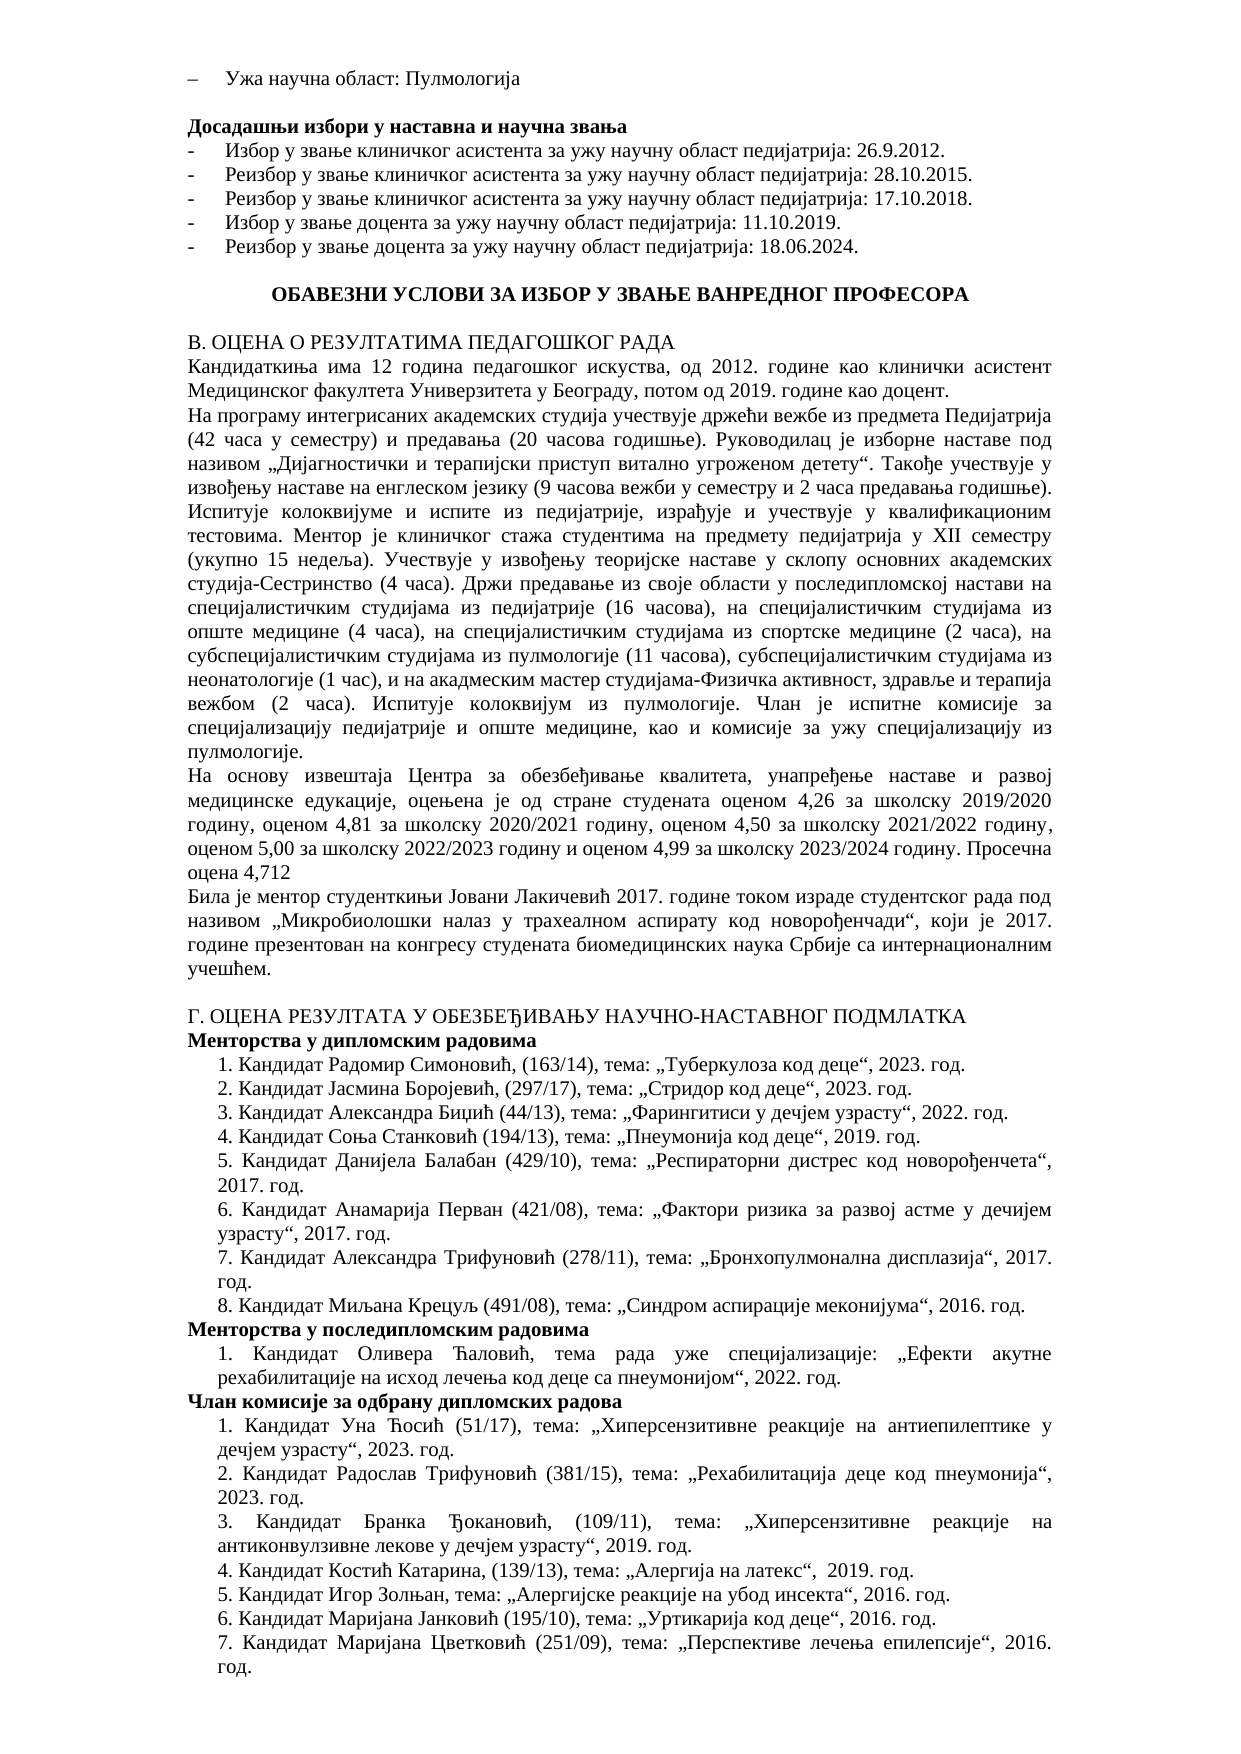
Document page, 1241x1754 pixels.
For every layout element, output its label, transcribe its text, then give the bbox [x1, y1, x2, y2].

text 3. Кандидат Бранка Ђокановић, (109/11), тема: „Хиперсензитивне реакције на антиконвулзивне лекове у дечјем узрасту“, 2019. год. [217, 1509, 1053, 1557]
text 6. Кандидат Маријана Јанковић (195/10), тема: „Уртикарија код деце“, 2016. год. [217, 1606, 1053, 1630]
text 7. Кандидат Александра Трифуновић (278/11), тема: „Бронхопулмонална дисплазија“, 2017. год. [217, 1245, 1053, 1293]
text Г. ОЦЕНА РЕЗУЛТАТА У ОБЕЗБЕЂИВАЊУ НАУЧНО-НАСТАВНОГ ПОДМЛАТКА [187, 1004, 1053, 1028]
list Реизбор у звање доцента за ужу научну област педијатрија: 18.06.2024. [187, 234, 1053, 258]
list Избор у звање клиничког асистента за ужу научну област педијатрија: 26.9.2012. [187, 138, 1053, 162]
text 8. Кандидат Миљана Крецуљ (491/08), тема: „Синдром аспирације меконијума“, 2016. год. [217, 1293, 1053, 1317]
list Реизбор у звање клиничког асистента за ужу научну област педијатрија: 17.10.2018. [187, 186, 1053, 210]
text Члан комисије за одбрану дипломских радова [187, 1389, 1053, 1413]
list Ужа научна област: Пулмологија [187, 66, 1053, 90]
text 5. Кандидат Игор Золњан, тема: „Алергијске реакције на убод инсекта“, 2016. год. [217, 1582, 1053, 1606]
text На програму интегрисаних академских студија учествује држећи вежбе из предмета Педијатрија (42 часа у семестру) и предавања (20 часова годишње). Руководилац је изборне наставе под називом „Дијагностички и терапијски приступ витално угроженом детету“. Такође учествује у извођењу наставе на енглеском језику (9 часова вежби у семестру и 2 часа предавања годишње). Испитује колоквијуме и испите из педијатрије, израђује и учествује у квалификационим тестовима. Ментор је клиничког стажа студентима на предмету педијатрија у XII семестру (укупно 15 недеља). Учествује у извођењу теоријске наставе у склопу основних академских студија-Сестринство (4 часа). Држи предавање из своје области у последипломској настави на специјалистичким студијама из педијатрије (16 часова), на специјалистичким студијама из опште медицине (4 часа), на специјалистичким студијама из спортске медицине (2 часа), на субспецијалистичким студијама из пулмологије (11 часова), субспецијалистичким студијама из неонатологије (1 час), и на акадмеским мастер студијама-Физичка активност, здравље и терапија вежбом (2 часа). Испитује колоквијум из пулмологије. Члан је испитне комисије за специјализацију педијатрије и опште медицине, као и комисије за ужу специјализацију из пулмологије. [187, 402, 1053, 763]
text Кандидаткиња има 12 година педагошког искуства, од 2012. године као клинички асистент Медицинског факултета Универзитета у Београду, потом од 2019. године као доцент. [187, 354, 1053, 402]
text На основу извештаја Центра за обезбеђивање квалитета, унапређење наставе и развој медицинске едукације, оцењена је од стране студената оценом 4,26 за школску 2019/2020 годину, оценом 4,81 за школску 2020/2021 годину, оценом 4,50 за школску 2021/2022 годину, оценом 5,00 за школску 2022/2023 годину и оценом 4,99 за школску 2023/2024 годину. Просечна оцена 4,712 [187, 763, 1053, 884]
text Досадашњи избори у наставна и научна звања [187, 114, 1053, 138]
text 6. Кандидат Анамарија Перван (421/08), тема: „Фактори ризика за развој астме у дечијем узрасту“, 2017. год. [217, 1197, 1053, 1245]
list Избор у звање доцента за ужу научну област педијатрија: 11.10.2019. [187, 210, 1053, 234]
text 1. Кандидат Оливера Ћаловић, тема рада уже специјализације: „Ефекти акутне рехабилитације на исход лечења код деце са пнеумонијом“, 2022. год. [217, 1341, 1053, 1389]
text 2. Кандидат Радослав Трифуновић (381/15), тема: „Рехабилитација деце код пнеумонија“, 2023. год. [217, 1461, 1053, 1509]
text Била је ментор студенткињи Јовани Лакичевић 2017. године током израде студентског рада под називом „Микробиолошки налаз у трахеалном аспирату код новорођенчади“, који је 2017. године презентован на конгресу студената биомедицинских наука Србије са интернационалним учешћем. [187, 884, 1053, 980]
text 2. Кандидат Јасмина Боројевић, (297/17), тема: „Стридор код деце“, 2023. год. [217, 1076, 1053, 1100]
text 4. Кандидат Костић Катарина, (139/13), тема: „Алергија на латекс“, 2019. год. [217, 1557, 1053, 1582]
text В. ОЦЕНА О РЕЗУЛТАТИМА ПЕДАГОШКОГ РАДА [187, 330, 1053, 354]
list Реизбор у звање клиничког асистента за ужу научну област педијатрија: 28.10.2015. [187, 162, 1053, 186]
text 5. Кандидат Данијела Балабан (429/10), тема: „Респираторни дистрес код новорођенчета“, 2017. год. [217, 1148, 1053, 1197]
text 1. Кандидат Радомир Симоновић, (163/14), тема: „Туберкулоза код деце“, 2023. год. [217, 1052, 1053, 1076]
text 1. Кандидат Уна Ћосић (51/17), тема: „Хиперсензитивне реакције на антиепилептике у дечјем узрасту“, 2023. год. [217, 1413, 1053, 1461]
text Менторства у дипломским радовима [187, 1028, 1053, 1052]
text 4. Кандидат Соња Станковић (194/13), тема: „Пнеумонија код деце“, 2019. год. [217, 1124, 1053, 1148]
text Менторства у последипломским радовима [187, 1317, 1053, 1341]
text 7. Кандидат Маријана Цветковић (251/09), тема: „Перспективе лечења епилепсије“, 2016. год. [217, 1630, 1053, 1678]
text 3. Кандидат Александра Биџић (44/13), тема: „Фарингитиси у дечјем узрасту“, 2022. год. [217, 1100, 1053, 1124]
text ОБАВЕЗНИ УСЛОВИ ЗА ИЗБОР У ЗВАЊЕ ВАНРЕДНОГ ПРОФЕСОРА [187, 282, 1053, 306]
